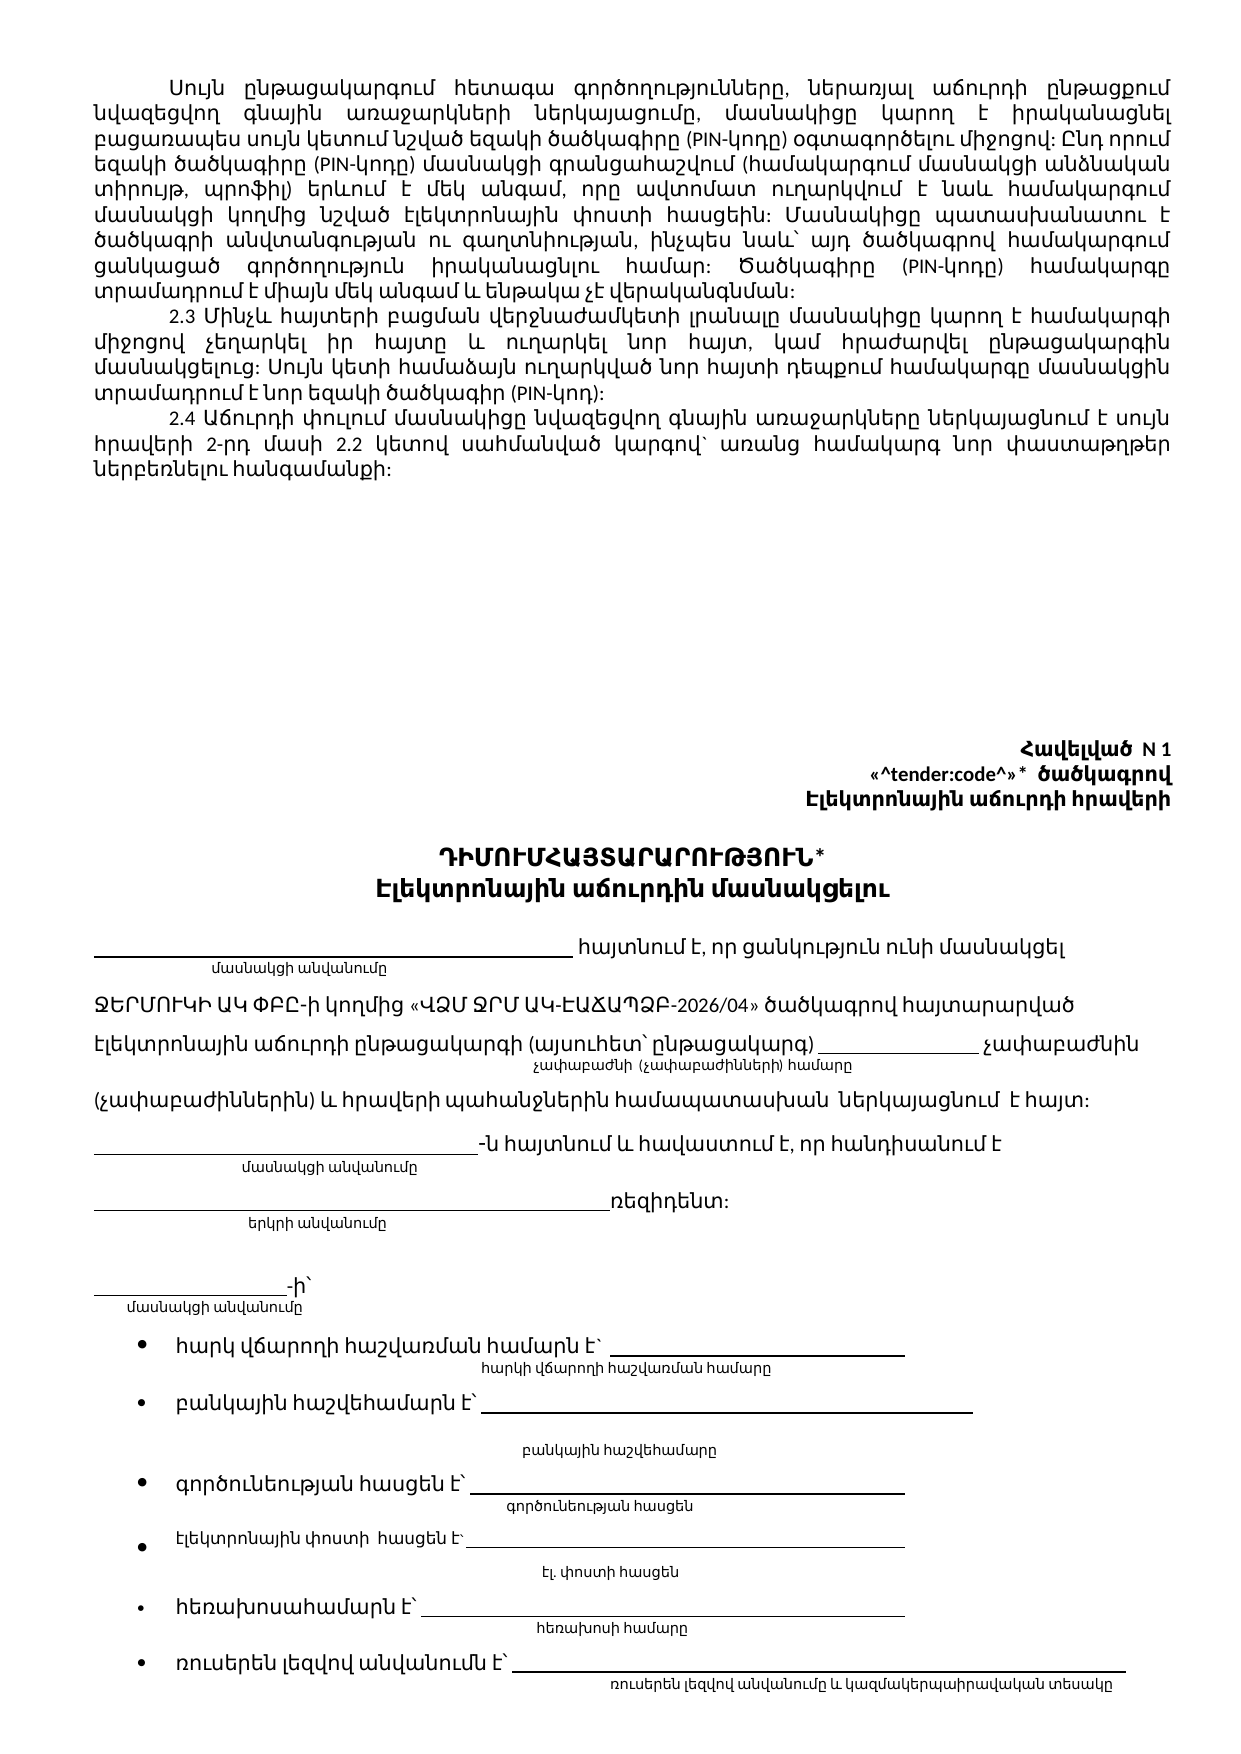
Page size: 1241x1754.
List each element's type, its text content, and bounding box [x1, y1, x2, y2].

text մասնակցի անվանումը [94, 1158, 1171, 1188]
text մասնակցի անվանումը [94, 1299, 1171, 1329]
text երկրի անվանումը [94, 1214, 1171, 1244]
text հեռախոսի համարը [462, 1619, 1171, 1650]
text 2.3 Մինչև հայտերի բացման վերջնաժամկետի լրանալը մասնակիցը կարող է համակարգի միջոցով չեղարկել իր հայտը և ուղարկել նոր հայտ, կամ հրաժարվել ընթացակարգին մասնակցելուց: Սույն կետի համաձայն ուղարկված նոր հայտի դեպքում համակարգը մասնակցին տրամադրում է նոր եզակի ծածկագիր (PIN-կոդ): [94, 304, 1171, 405]
list հարկ վճարողի հաշվառման համարն է` [138, 1329, 1171, 1360]
text ԴԻՄՈՒՄՀԱՅՏԱՐԱՐՈՒԹՅՈՒՆ* [94, 843, 1171, 873]
text հայտնում է, որ ցանկություն ունի մասնակցել [94, 934, 1171, 959]
text -ի՝ [94, 1273, 1171, 1299]
text -ն հայտնում և հավաստում է, որ հանդիսանում է [94, 1127, 1171, 1158]
subtitle Էլեկտրոնային աճուրդին մասնակցելու [94, 873, 1171, 904]
text Էլեկտրոնային աճուրդի հրավերի [94, 787, 1171, 812]
list հեռախոսահամարն է՝ [138, 1594, 1171, 1619]
text 2.4 Աճուրդի փուլում մասնակիցը նվազեցվող գնային առաջարկները ներկայացնում է սույն հրավերի 2-րդ մասի 2.2 կետով սահմանված կարգով` առանց համակարգ նոր փաստաթղթեր ներբեռնելու հանգամանքի: [94, 405, 1171, 482]
text էլ. փոստի հասցեն [94, 1563, 1171, 1594]
text գործունեության հասցեն [94, 1497, 1171, 1528]
text հարկի վճարողի հաշվառման համարը [94, 1360, 1171, 1390]
text Հավելված N 1 [94, 736, 1171, 761]
list ռուսերեն լեզվով անվանումն է՝ [138, 1650, 1171, 1675]
list բանկային հաշվեհամարն է՝ [138, 1390, 1171, 1441]
text մասնակցի անվանումը [94, 959, 1171, 990]
text «^tender:code^»* ծածկագրով [94, 761, 1171, 787]
text չափաբաժնի (չափաբաժինների) համարը [94, 1056, 1171, 1087]
text (չափաբաժիններին) և հրավերի պահանջներին համապատասխան ներկայացնում է հայտ: [94, 1087, 1171, 1112]
list գործունեության հասցեն է՝ [138, 1472, 1171, 1497]
text ռեզիդենտ: [94, 1188, 1171, 1214]
text ռուսերեն լեզվով անվանումը և կազմակերպաիրավական տեսակը [536, 1675, 1171, 1706]
text Սույն ընթացակարգում հետագա գործողությունները, ներառյալ աճուրդի ընթացքում նվազեցվող գնային առաջարկների ներկայացումը, մասնակիցը կարող է իրականացնել բացառապես սույն կետում նշված եզակի ծածկագիրը (PIN-կոդը) օգտագործելու միջոցով: Ընդ որում եզակի ծածկագիրը (PIN-կոդը) մասնակցի գրանցահաշվում (համակարգում մասնակցի անձնական տիրույթ, պրոֆիլ) երևում է մեկ անգամ, որը ավտոմատ ուղարկվում է նաև համակարգում մասնակցի կողմից նշված էլեկտրոնային փոստի հասցեին: Մասնակիցը պատասխանատու է ծածկագրի անվտանգության ու գաղտնիության, ինչպես նաև՝ այդ ծածկագրով համակարգում ցանկացած գործողություն իրականացնլու համար: Ծածկագիրը (PIN-կոդը) համակարգը տրամադրում է միայն մեկ անգամ և ենթակա չէ վերականգնման: [94, 75, 1171, 304]
list էլեկտրոնային փոստի հասցեն է՝ [138, 1528, 1171, 1563]
text բանկային հաշվեհամարը [94, 1441, 1171, 1472]
text էլեկտրոնային աճուրդի ընթացակարգի (այսուհետ՝ ընթացակարգ) չափաբաժնին [94, 1031, 1171, 1056]
text ՋԵՐՄՈՒԿԻ ԱԿ ՓԲԸ-ի կողմից «ՎՁՄ ՋՐՄ ԱԿ-ԷԱՃԱՊՁԲ-2026/04» ծածկագրով հայտարարված [94, 990, 1171, 1018]
